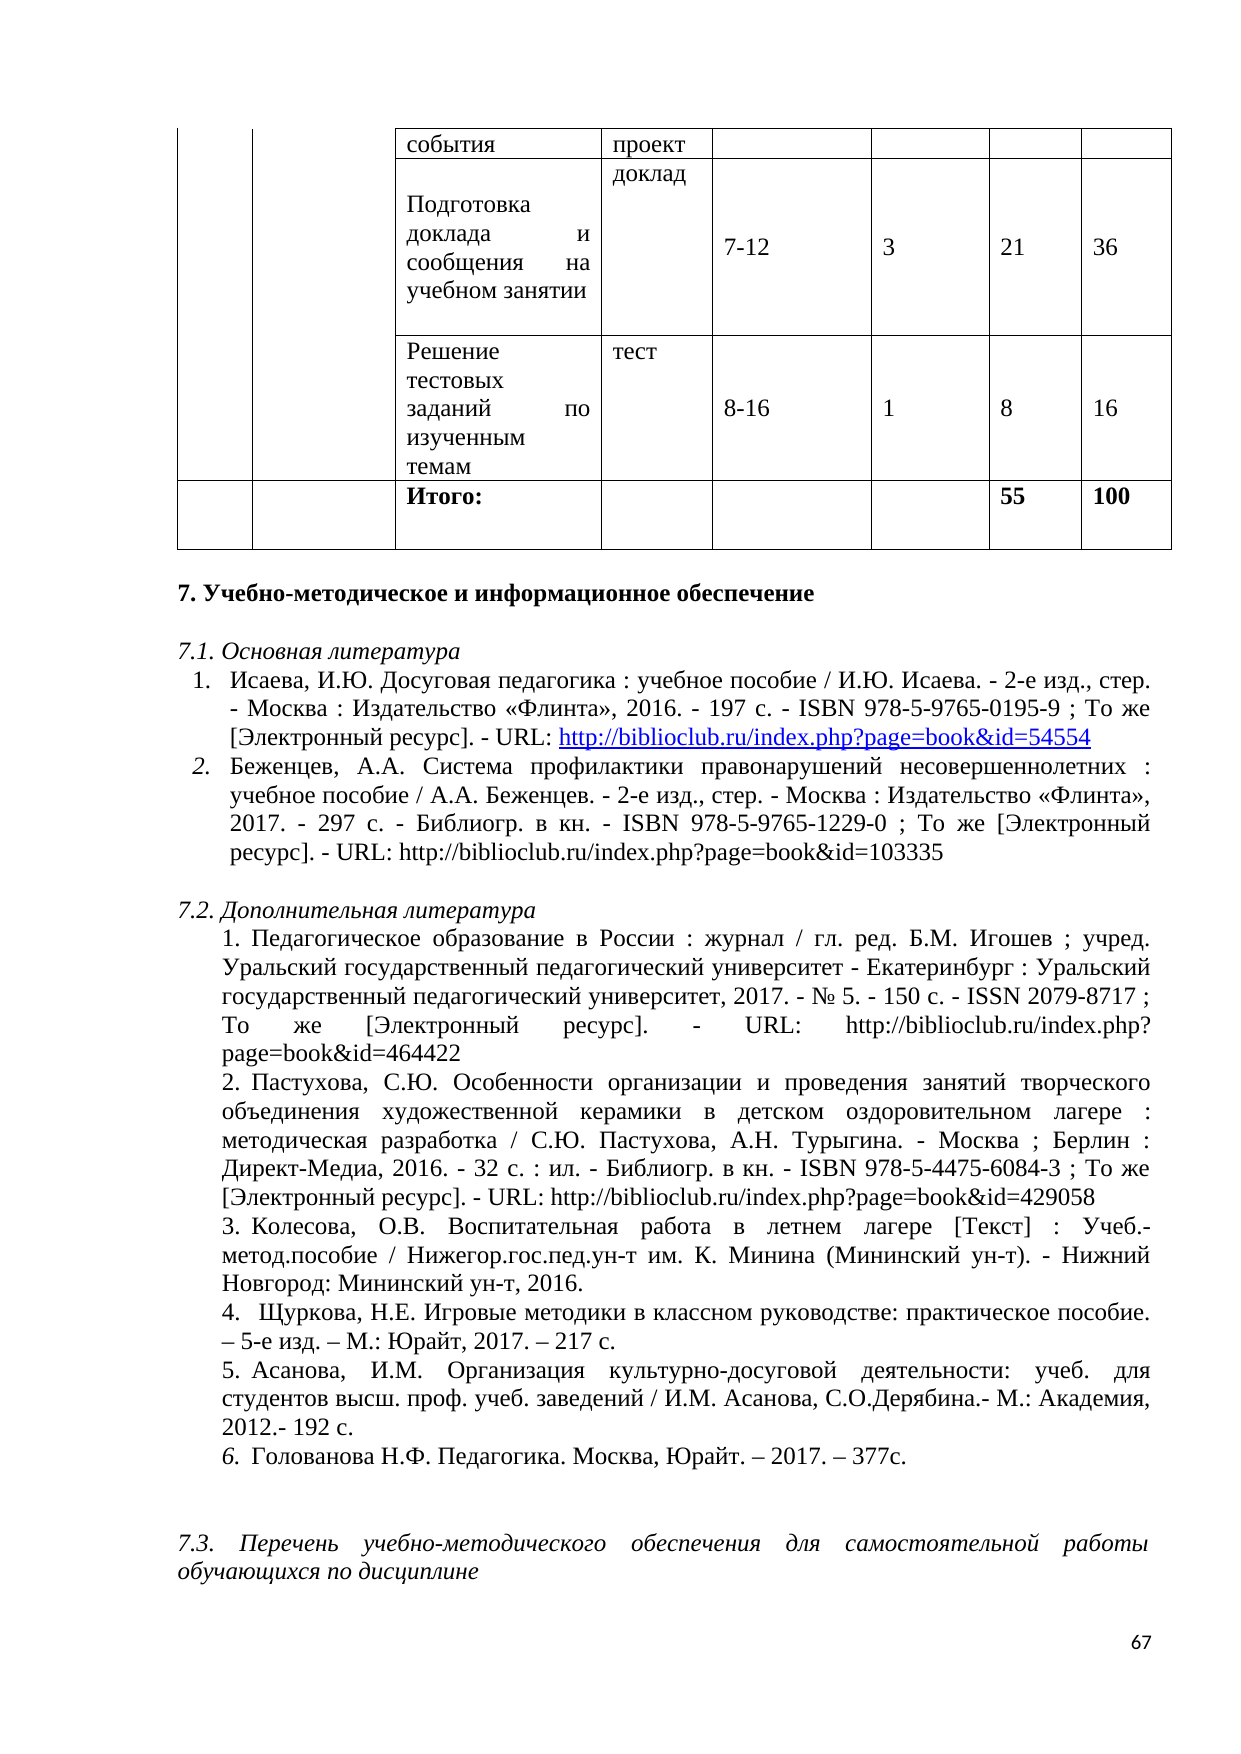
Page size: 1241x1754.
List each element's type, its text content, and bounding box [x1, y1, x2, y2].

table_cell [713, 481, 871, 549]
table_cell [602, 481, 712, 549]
list Беженцев, А.А. Система профилактики правонарушений несовершеннолетних : учебное пособие / А.А. Беженцев. - 2-е изд., стер. - Москва : Издательство «Флинта», 2017. - 297 с. - Библиогр. в кн. - ISBN 978-5-9765-1229-0 ; То же [Электронный ресурс]. - URL: http://biblioclub.ru/index.php?page=book&id=103335 [192, 751, 1152, 866]
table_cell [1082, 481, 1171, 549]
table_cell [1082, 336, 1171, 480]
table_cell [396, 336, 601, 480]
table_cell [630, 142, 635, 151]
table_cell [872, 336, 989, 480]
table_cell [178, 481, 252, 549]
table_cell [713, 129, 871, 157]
text 7.3. Перечень учебно-методического обеспечения для самостоятельной работы обучающихся по дисциплине [177, 1528, 1152, 1585]
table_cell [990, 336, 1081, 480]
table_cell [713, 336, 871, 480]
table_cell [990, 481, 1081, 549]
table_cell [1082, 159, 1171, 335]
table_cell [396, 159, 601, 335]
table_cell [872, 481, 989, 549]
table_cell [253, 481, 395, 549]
list Педагогическое образование в России : журнал / гл. ред. Б.М. Игошев ; учред. Уральский государственный педагогический университет - Екатеринбург : Уральский государственный педагогический университет, 2017. - № 5. - 150 с. - ISSN 2079-8717 ; То же [Электронный ресурс]. - URL: http://biblioclub.ru/index.php?page=book&id=464422 [222, 923, 1152, 1067]
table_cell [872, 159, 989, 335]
text 7.1. Основная литература [177, 636, 1152, 665]
text 7.2. Дополнительная литература [177, 895, 1152, 923]
list Колесова, О.В. Воспитательная работа в летнем лагере [Текст] : Учеб.-метод.пособие / Нижегор.гос.пед.ун-т им. К. Минина (Мининский ун-т). - Нижний Новгород: Мининский ун-т, 2016. [222, 1211, 1152, 1297]
text 7. Учебно-методическое и информационное обеспечение [177, 578, 1152, 607]
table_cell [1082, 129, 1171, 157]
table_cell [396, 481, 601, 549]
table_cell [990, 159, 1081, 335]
list Щуркова, Н.Е. Игровые методики в классном руководстве: практическое пособие. – 5-е изд. – М.: Юрайт, 2017. – 217 с. [222, 1297, 1152, 1355]
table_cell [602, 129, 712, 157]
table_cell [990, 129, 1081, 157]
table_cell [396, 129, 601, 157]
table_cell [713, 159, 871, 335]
list Пастухова, С.Ю. Особенности организации и проведения занятий творческого объединения художественной керамики в детском оздоровительном лагере : методическая разработка / С.Ю. Пастухова, А.Н. Турыгина. - Москва ; Берлин : Директ-Медиа, 2016. - 32 с. : ил. - Библиогр. в кн. - ISBN 978-5-4475-6084-3 ; То же [Электронный ресурс]. - URL: http://biblioclub.ru/index.php?page=book&id=429058 [222, 1067, 1152, 1211]
list Голованова Н.Ф. Педагогика. Москва, Юрайт. – 2017. – 377с. [222, 1441, 1152, 1470]
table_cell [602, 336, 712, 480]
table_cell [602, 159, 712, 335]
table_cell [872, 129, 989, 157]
list Асанова, И.М. Организация культурно-досуговой деятельности: учеб. для студентов высш. проф. учеб. заведений / И.М. Асанова, С.О.Дерябина.- М.: Академия, 2012.- 192 с. [222, 1355, 1152, 1441]
list Исаева, И.Ю. Досуговая педагогика : учебное пособие / И.Ю. Исаева. - 2-е изд., стер. - Москва : Издательство «Флинта», 2016. - 197 с. - ISBN 978-5-9765-0195-9 ; То же [Электронный ресурс]. - URL: http://biblioclub.ru/index.php?page=book&id=54554 [192, 665, 1152, 751]
